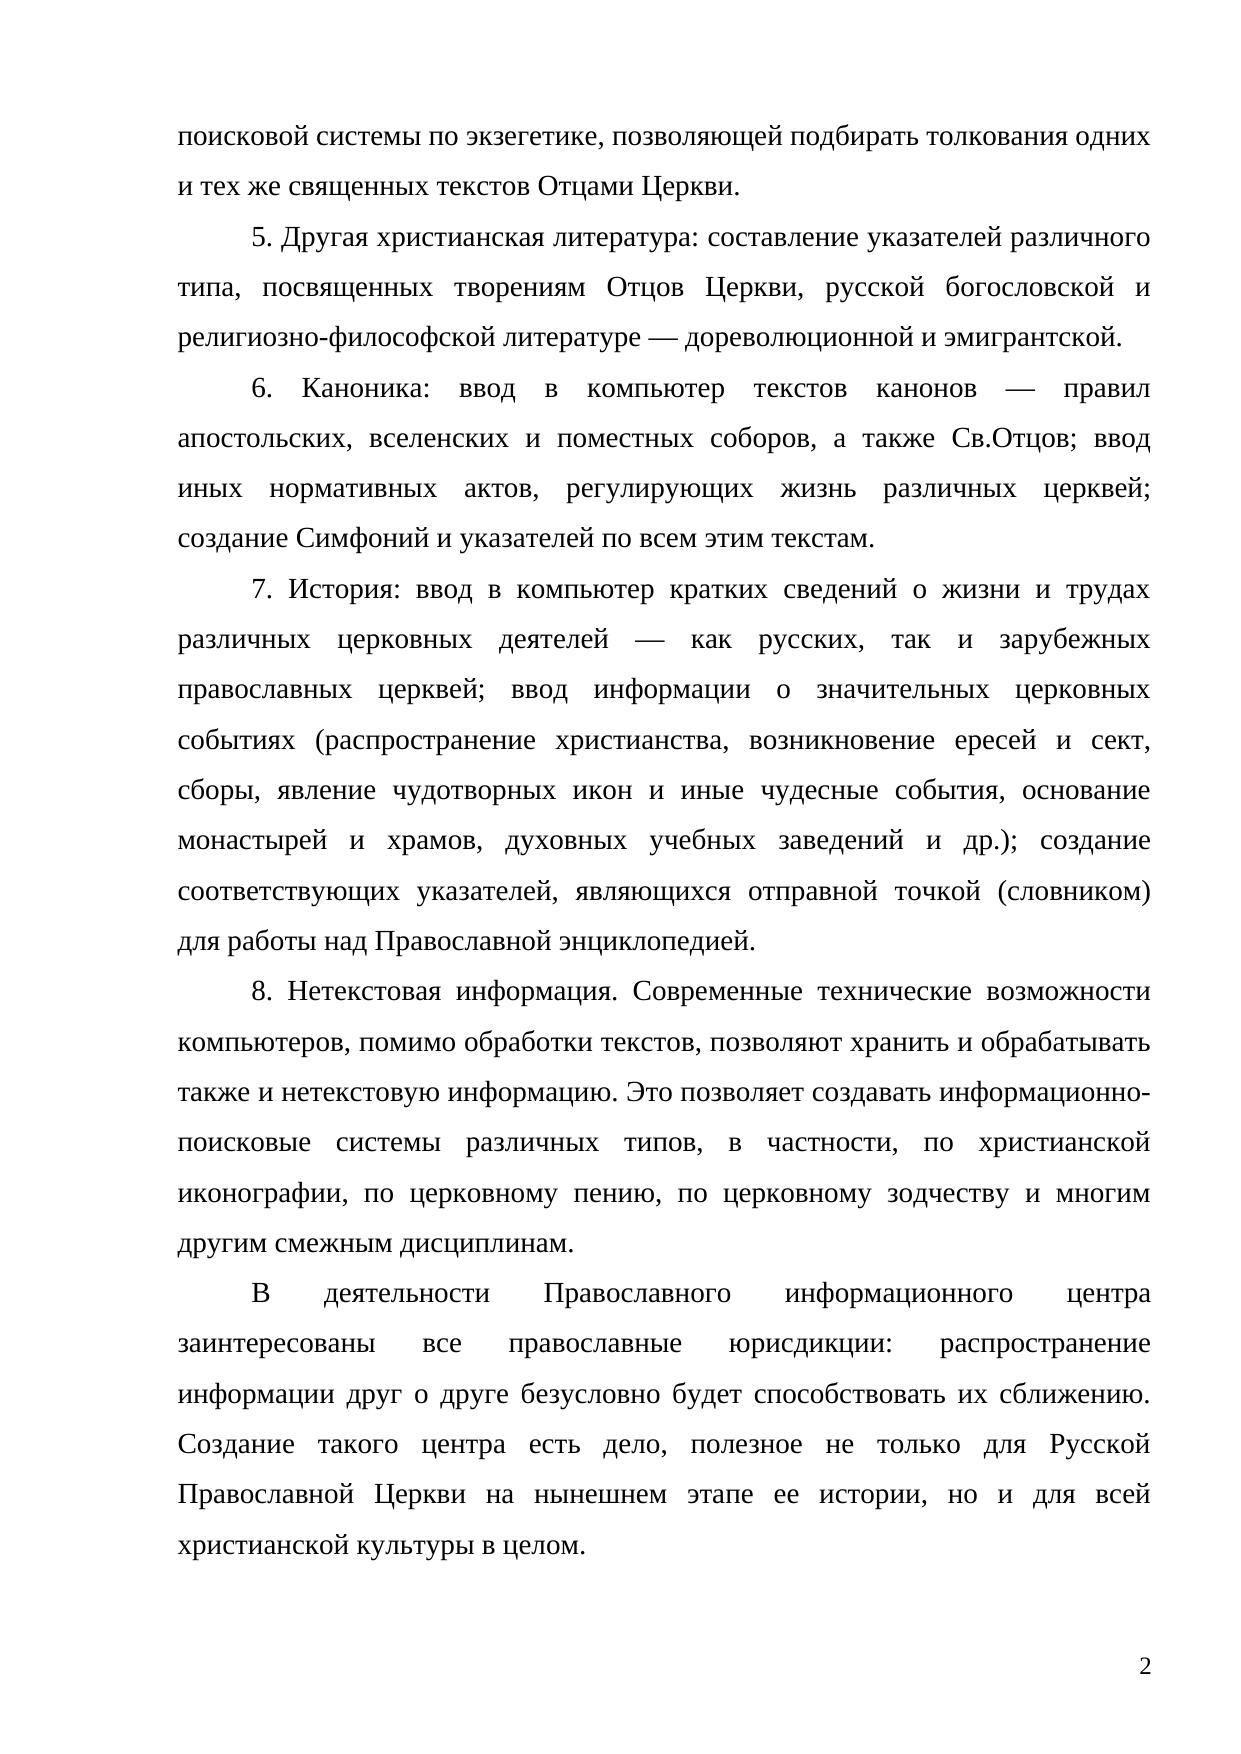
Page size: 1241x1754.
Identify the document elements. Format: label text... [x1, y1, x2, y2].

text 6. Каноника: ввод в компьютер текстов канонов — правил апостольских, вселенских и поместных соборов, а также Св.Отцов; ввод иных нормативных актов, регулирующих жизнь различных церквей; создание Симфоний и указателей по всем этим текстам. [177, 370, 1152, 554]
text 8. Нетекстовая информация. Современные технические возможности компьютеров, помимо обработки текстов, позволяют хранить и обрабатывать также и нетекстовую информацию. Это позволяет создавать информационно-поисковые системы различных типов, в частности, по христианской иконографии, по церковному пению, по церковному зодчеству и многим другим смежным дисциплинам. [177, 973, 1152, 1258]
text В деятельности Православного информационного центра заинтересованы все православные юрисдикции: распространение информации друг о друге безусловно будет способствовать их сближению. Создание такого центра есть дело, полезное не только для Русской Православной Церкви на нынешнем этапе ее истории, но и для всей христианской культуры в целом. [177, 1275, 1152, 1560]
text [177, 118, 1152, 202]
text 7. История: ввод в компьютер кратких сведений о жизни и трудах различных церковных деятелей — как русских, так и зарубежных православных церквей; ввод информации о значительных церковных событиях (распространение христианства, возникновение ересей и сект, сборы, явление чудотворных икон и иные чудесные события, основание монастырей и храмов, духовных учебных заведений и др.); создание соответствующих указателей, являющихся отправной точкой (словником) для работы над Православной энциклопедией. [177, 571, 1152, 957]
text 5. Другая христианская литература: составление указателей различного типа, посвященных творениям Отцов Церкви, русской богословской и религиозно-философской литературе — дореволюционной и эмигрантской. [177, 219, 1152, 353]
